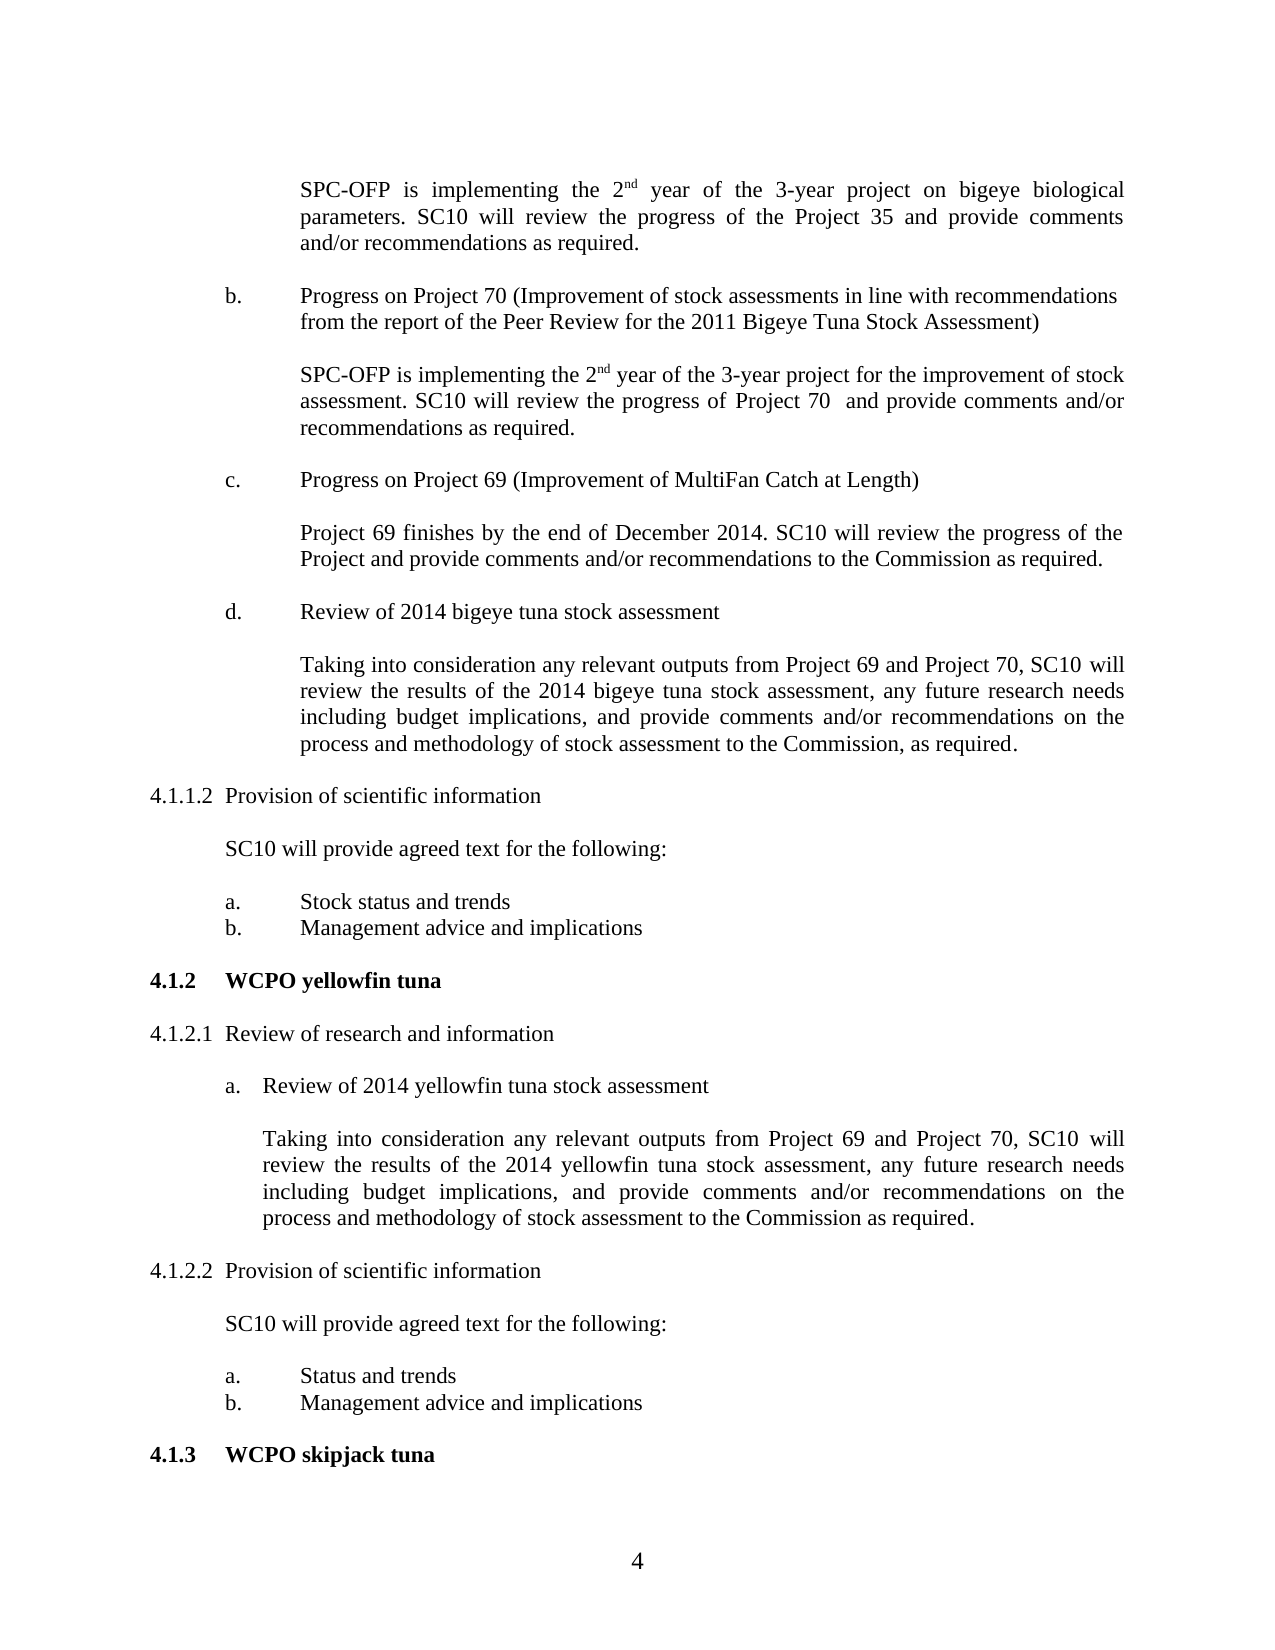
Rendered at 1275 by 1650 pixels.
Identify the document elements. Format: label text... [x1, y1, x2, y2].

list Taking into consideration any relevant outputs from Project 69 and Project 70, SC10 will review the results of the 2014 yellowfin tuna stock assessment, any future research needs including budget implications, and provide comments and/or recommendations on the process and methodology of stock assessment to the Commission as required. [262, 1125, 1125, 1231]
list Status and trends [225, 1362, 1125, 1389]
list SC10 will provide agreed text for the following: [225, 1309, 1125, 1336]
list SPC-OFP is implementing the 2nd year of the 3-year project for the improvement of stock assessment. SC10 will review the progress of Project 70 and provide comments and/or recommendations as required. [300, 361, 1125, 440]
text SPC-OFP is implementing the 2nd year of the 3-year project on bigeye biological parameters. SC10 will review the progress of the Project 35 and provide comments and/or recommendations as required. [300, 176, 1125, 255]
list Progress on Project 70 (Improvement of stock assessments in line with recommendations [225, 282, 1125, 308]
list WCPO yellowfin tuna [150, 967, 1125, 993]
list Review of 2014 yellowfin tuna stock assessment [225, 1072, 1125, 1099]
list Management advice and implications [225, 1389, 1125, 1415]
list Project 69 finishes by the end of December 2014. SC10 will review the progress of the Project and provide comments and/or recommendations to the Commission as required. [300, 519, 1125, 572]
list Progress on Project 69 (Improvement of MultiFan Catch at Length) [225, 466, 1125, 493]
list Management advice and implications [225, 914, 1125, 941]
list Stock status and trends [225, 888, 1125, 914]
list Review of research and information [150, 1020, 1125, 1046]
list Provision of scientific information [150, 1257, 1125, 1283]
list Provision of scientific information [150, 782, 1125, 809]
list SC10 will provide agreed text for the following: [225, 835, 1125, 862]
list from the report of the Peer Review for the 2011 Bigeye Tuna Stock Assessment) [225, 308, 1125, 334]
list Review of 2014 bigeye tuna stock assessment [225, 598, 1125, 624]
list WCPO skipjack tuna [150, 1441, 1125, 1468]
list Taking into consideration any relevant outputs from Project 69 and Project 70, SC10 will review the results of the 2014 bigeye tuna stock assessment, any future research needs including budget implications, and provide comments and/or recommendations on the process and methodology of stock assessment to the Commission, as required. [300, 651, 1125, 756]
